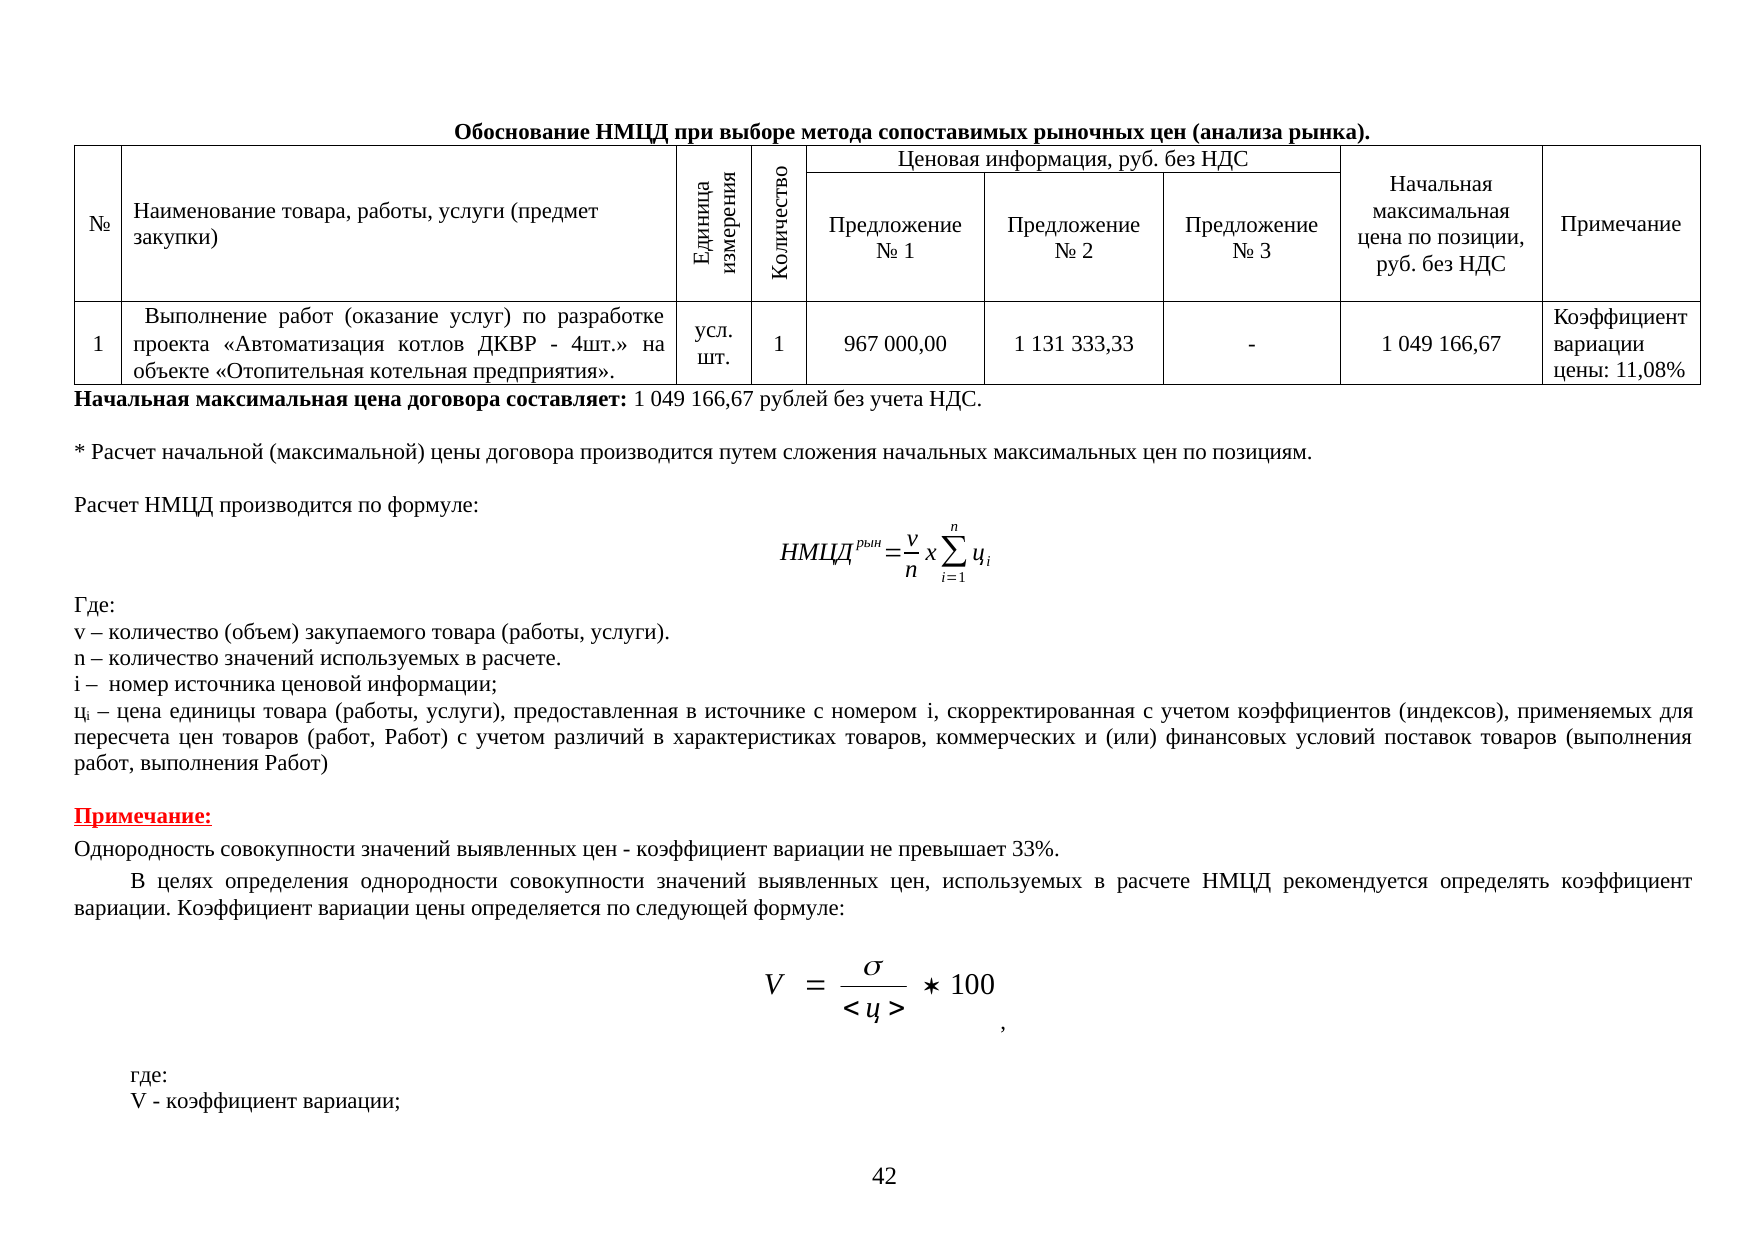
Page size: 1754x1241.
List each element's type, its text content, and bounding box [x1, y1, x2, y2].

text Расчет НМЦД производится по формуле: [74, 491, 1695, 518]
text Примечание: [74, 802, 1695, 828]
table_cell Предложение № 3 [1164, 173, 1340, 301]
text Однородность совокупности значений выявленных цен - коэффициент вариации не превышает 33%. [74, 835, 1695, 861]
table_header Примечание [1543, 146, 1700, 301]
text Обоснование НМЦД при выборе метода сопоставимых рыночных цен (анализа рынка). [74, 118, 1695, 144]
table_cell Коэффициент вариации цены: 11,08% [1543, 302, 1700, 383]
table_cell 1 [75, 302, 121, 383]
text * Расчет начальной (максимальной) цены договора производится путем сложения начальных максимальных цен по позициям. [74, 438, 1695, 464]
text v – количество (объем) закупаемого товара (работы, услуги). [74, 618, 1695, 644]
table_cell 1 [752, 302, 806, 383]
table_header Наименование товара, работы, услуги (предмет закупки) [122, 146, 676, 301]
table_cell 1 049 166,67 [1341, 302, 1542, 383]
text где: [74, 1061, 1695, 1087]
table_header № [75, 146, 121, 301]
text цi – цена единицы товара (работы, услуги), предоставленная в источнике с номером i, скорректированная с учетом коэффициентов (индексов), применяемых для пересчета цен товаров (работ, Работ) с учетом различий в характеристиках товаров, коммерческих и (или) финансовых условий поставок товаров (выполнения работ, выполнения Работ) [74, 697, 1695, 776]
text i – номер источника ценовой информации; [74, 670, 1695, 697]
table_cell Предложение № 1 [807, 173, 984, 301]
table_cell усл. шт. [677, 302, 751, 383]
table_cell 967 000,00 [807, 302, 984, 383]
table_cell Предложение № 2 [985, 173, 1163, 301]
text V - коэффициент вариации; [74, 1087, 1695, 1113]
table_header Ценовая информация, руб. без НДС [807, 146, 1340, 172]
table_header Начальная максимальная цена по позиции, руб. без НДС [1341, 146, 1542, 301]
text n – количество значений используемых в расчете. [74, 644, 1695, 670]
text , [74, 946, 1695, 1034]
table_cell 1 131 333,33 [985, 302, 1163, 383]
table_cell - [1164, 302, 1340, 383]
text В целях определения однородности совокупности значений выявленных цен, используемых в расчете НМЦД рекомендуется определять коэффициент вариации. Коэффициент вариации цены определяется по следующей формуле: [74, 867, 1695, 920]
table_header Единица измерения [677, 146, 751, 301]
table_cell Выполнение работ (оказание услуг) по разработке проекта «Автоматизация котлов ДКВР - 4шт.» на объекте «Отопительная котельная предприятия». [122, 302, 676, 383]
text Где: [74, 591, 1695, 618]
text Начальная максимальная цена договора составляет: 1 049 166,67 рублей без учета НДС. [74, 385, 1695, 411]
table_header Количество [752, 146, 806, 301]
